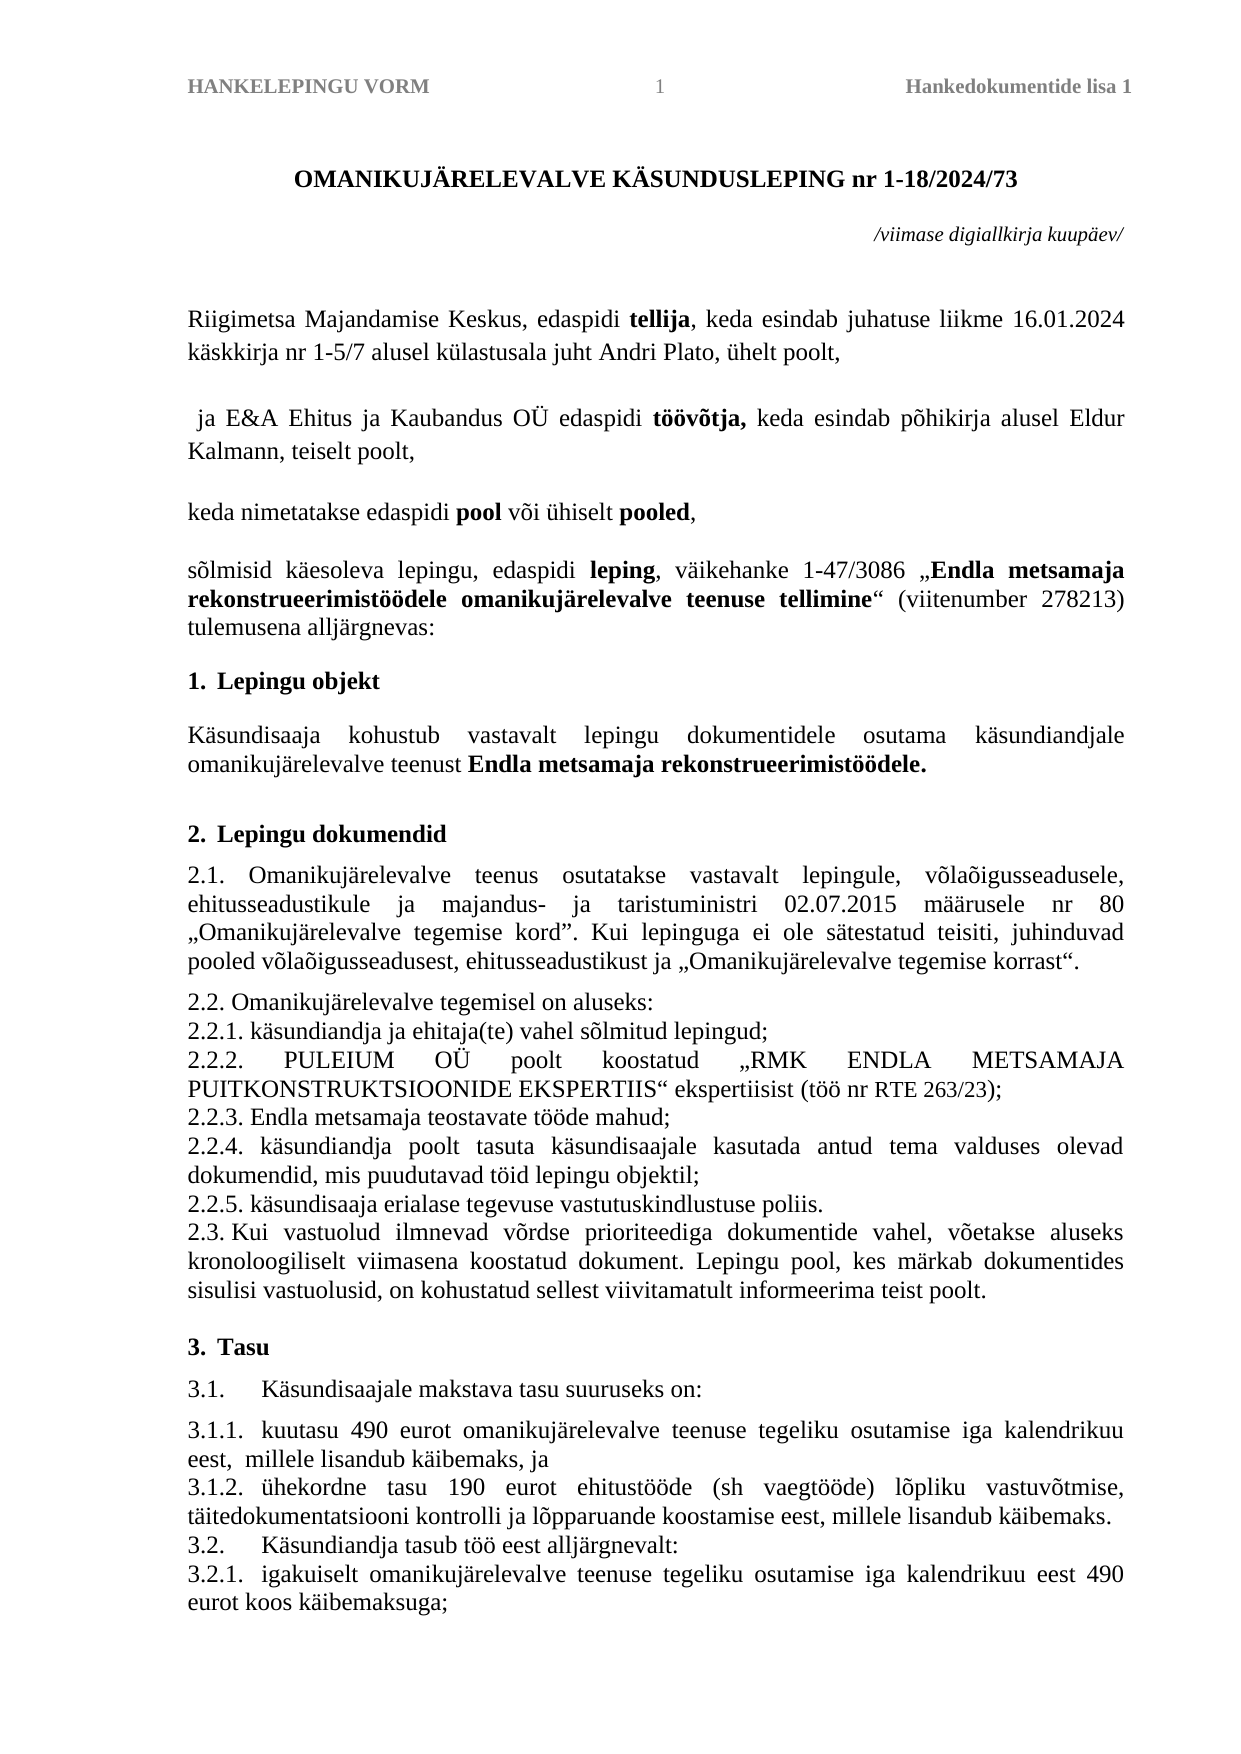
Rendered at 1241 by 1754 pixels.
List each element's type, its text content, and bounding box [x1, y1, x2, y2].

list Lepingu dokumendid [187, 819, 1125, 847]
list Tasu [187, 1332, 1125, 1361]
text OMANIKUJÄRELEVALVE KÄSUNDUSLEPING nr 1-18/2024/73 [187, 164, 1125, 193]
text 2.2.5. käsundisaaja erialase tegevuse vastutuskindlustuse poliis. [187, 1189, 1125, 1217]
text 2.2. Omanikujärelevalve tegemisel on aluseks: [187, 987, 1125, 1016]
text 2.1. Omanikujärelevalve teenus osutatakse vastavalt lepingule, võlaõigusseadusele, ehitusseadustikule ja majandus- ja taristuministri 02.07.2015 määrusele nr 80 „Omanikujärelevalve tegemise kord”. Kui lepinguga ei ole sätestatud teisiti, juhinduvad pooled võlaõigusseadusest, ehitusseadustikust ja „Omanikujärelevalve tegemise korrast“. [187, 860, 1125, 975]
text 2.2.2. PULEIUM OÜ poolt koostatud „RMK ENDLA METSAMAJA PUITKONSTRUKTSIOONIDE EKSPERTIIS“ ekspertiisist (töö nr RTE 263/23); [187, 1045, 1125, 1102]
text keda nimetatakse edaspidi pool või ühiselt pooled, [187, 497, 1125, 526]
text 2.3. Kui vastuolud ilmnevad võrdse prioriteediga dokumentide vahel, võetakse aluseks kronoloogiliselt viimasena koostatud dokument. Lepingu pool, kes märkab dokumentides sisulisi vastuolusid, on kohustatud sellest viivitamatult informeerima teist poolt. [187, 1217, 1125, 1304]
list ühekordne tasu 190 eurot ehitustööde (sh vaegtööde) lõpliku vastuvõtmise, täitedokumentatsiooni kontrolli ja lõpparuande koostamise eest, millele lisandub käibemaks. [187, 1472, 1125, 1530]
list Lepingu objekt [187, 666, 1125, 695]
text 2.2.4. käsundiandja poolt tasuta käsundisaajale kasutada antud tema valduses olevad dokumendid, mis puudutavad töid lepingu objektil; [187, 1131, 1125, 1189]
text ja E&A Ehitus ja Kaubandus OÜ edaspidi töövõtja, keda esindab alusel Eldur Kalmann, teiselt poolt, [187, 403, 1125, 464]
text /viimase digiallkirja kuupäev/ [187, 222, 1125, 246]
list Käsundisaajale makstava tasu suuruseks on: [187, 1374, 1125, 1402]
text sõlmisid käesoleva lepingu, edaspidi leping, väikehanke 1-47/3086 „Endla metsamaja rekonstrueerimistöödele omanikujärelevalve teenuse tellimine“ (viitenumber 278213) tulemusena alljärgnevas: [187, 555, 1125, 641]
text Riigimetsa Majandamise Keskus, edaspidi tellija, keda esindab nr 1-5/7 alusel külastusala juht Andri Plato, ühelt poolt, [187, 304, 1125, 365]
text 2.2.3. Endla metsamaja teostavate tööde mahud; [187, 1102, 1125, 1131]
text Käsundisaaja kohustub vastavalt lepingu dokumentidele osutama käsundiandjale omanikujärelevalve teenust Endla metsamaja rekonstrueerimistöödele. [187, 720, 1125, 777]
list igakuiselt omanikujärelevalve teenuse tegeliku osutamise iga kalendrikuu eest 490 eurot koos käibemaksuga; [187, 1559, 1125, 1616]
list kuutasu 490 eurot omanikujärelevalve teenuse tegeliku osutamise iga kalendrikuu eest, millele lisandub käibemaks, ja [187, 1415, 1125, 1472]
text 2.2.1. käsundiandja ja ehitaja(te) vahel sõlmitud lepingud; [187, 1016, 1125, 1045]
list Käsundiandja tasub töö eest alljärgnevalt: [187, 1530, 1125, 1559]
